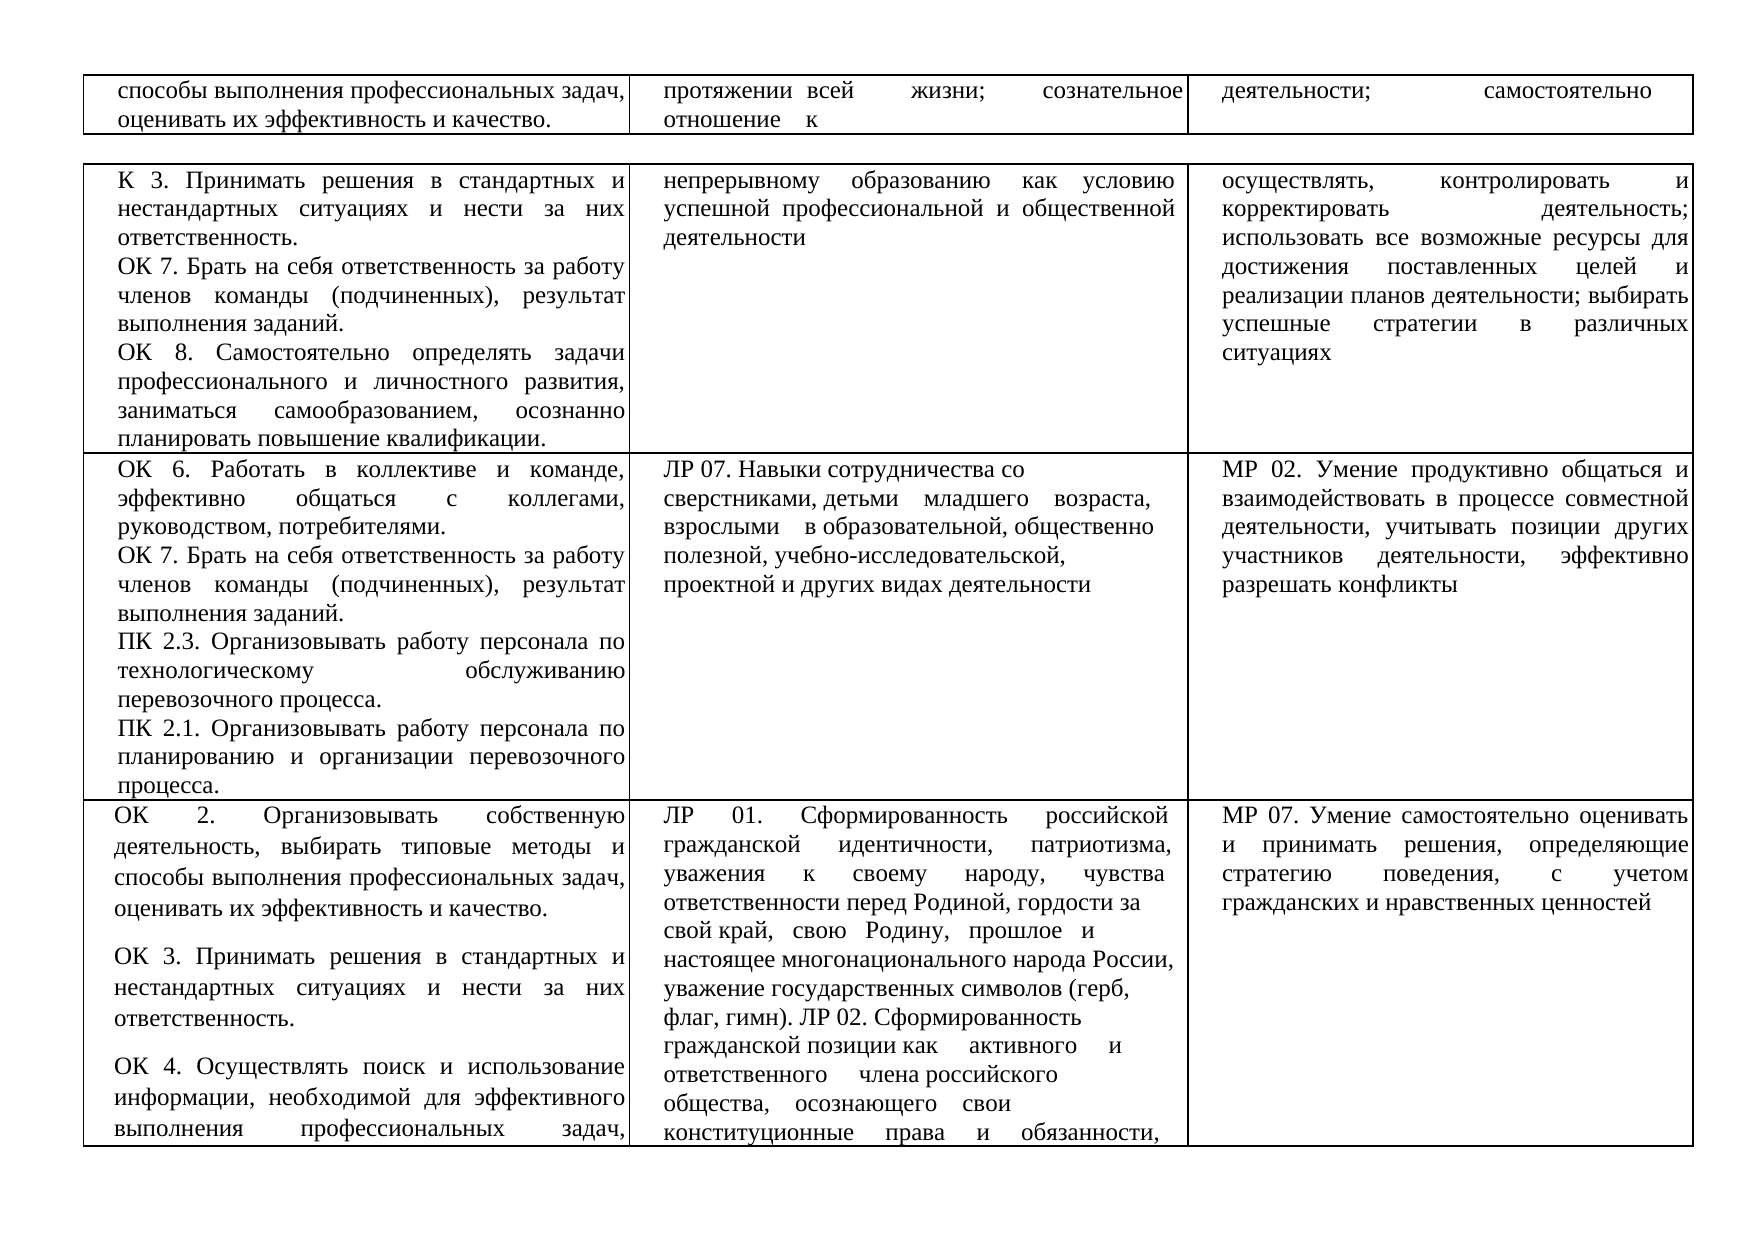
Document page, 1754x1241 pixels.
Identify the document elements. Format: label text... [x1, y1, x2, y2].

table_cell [84, 76, 629, 133]
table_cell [630, 76, 1187, 133]
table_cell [1189, 76, 1692, 133]
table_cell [1189, 801, 1692, 1145]
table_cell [630, 801, 1187, 1145]
table_cell МР 02. Умение продуктивно общаться и взаимодействовать в процессе совместной деятельности, учитывать позиции других участников деятельности, эффективно разрешать конфликты [1189, 454, 1692, 799]
table_header К 3. Принимать решения в стандартных и нестандартных ситуациях и нести за них ответственность. ОК 7. Брать на себя ответственность за работу членов команды (подчиненных), результат выполнения заданий. ОК 8. Самостоятельно определять задачи профессионального и личностного развития, заниматься самообразованием, осознанно планировать повышение квалификации. [84, 165, 629, 452]
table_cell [84, 801, 629, 1145]
table_cell ОК 6. Работать в коллективе и команде, эффективно общаться с коллегами, руководством, потребителями. ОК 7. Брать на себя ответственность за работу членов команды (подчиненных), результат выполнения заданий. ПК 2.3. Организовывать работу персонала по технологическому обслуживанию перевозочного процесса. ПК 2.1. Организовывать работу персонала по планированию и организации перевозочного процесса. [84, 454, 629, 799]
table_cell ЛР 07. Навыки сотрудничества со сверстниками, детьми младшего возраста, взрослыми в образовательной, общественно полезной, учебно-исследовательской, проектной и других видах деятельности [630, 454, 1187, 799]
table_header непрерывному образованию как условию успешной профессиональной и общественной деятельности [630, 165, 1187, 452]
table_header осуществлять, контролировать и корректировать деятельность; использовать все возможные ресурсы для достижения поставленных целей и реализации планов деятельности; выбирать успешные стратегии в различных ситуациях [1189, 165, 1692, 452]
